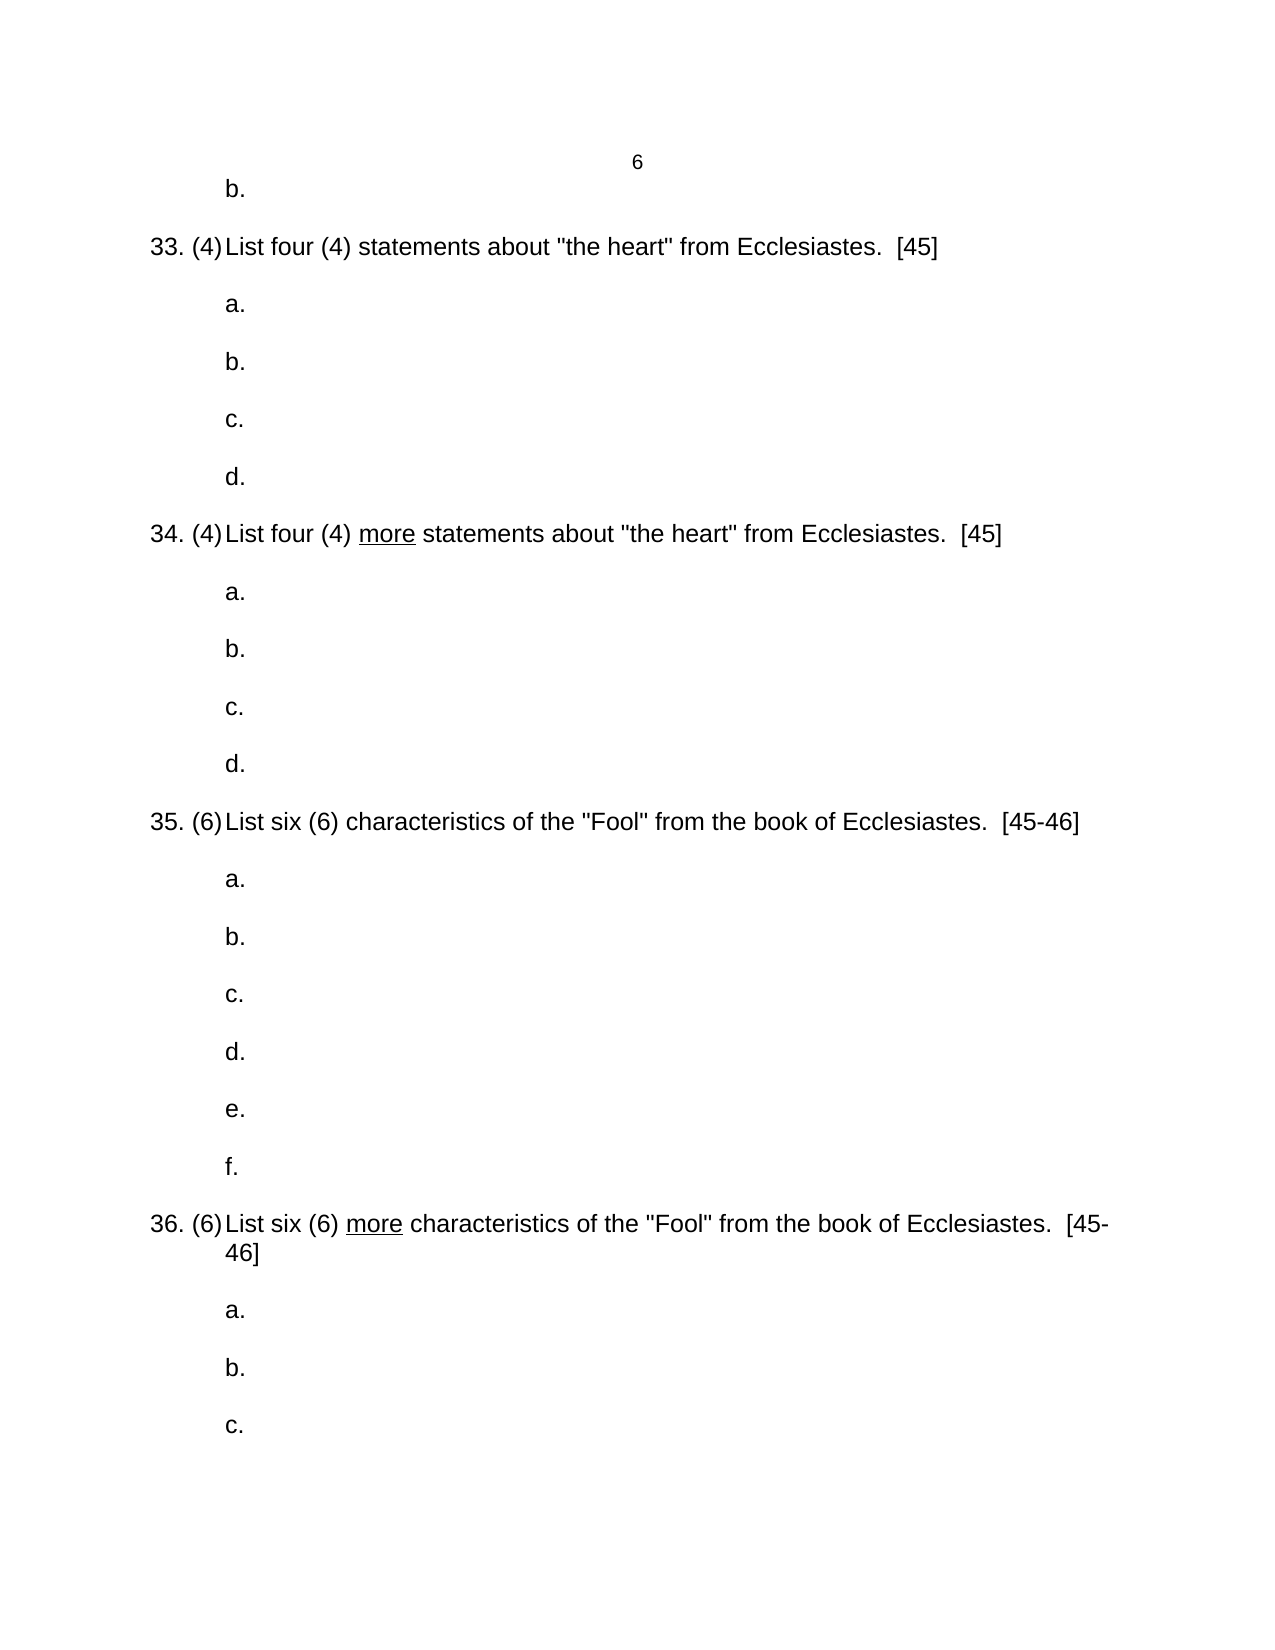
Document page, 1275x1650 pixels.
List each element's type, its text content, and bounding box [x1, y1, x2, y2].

text e. [150, 1094, 1125, 1123]
text c. [150, 404, 1125, 433]
text 36. (6) List six (6) more characteristics of the "Fool" from the book of Ecclesiastes. [45-46] [150, 1209, 1125, 1266]
text b. [150, 921, 1125, 950]
text d. [150, 1036, 1125, 1065]
text a. [150, 864, 1125, 893]
text a. [150, 576, 1125, 605]
text d. [150, 749, 1125, 778]
text b. [150, 346, 1125, 375]
text d. [150, 461, 1125, 490]
text b. [150, 634, 1125, 663]
text c. [150, 979, 1125, 1008]
text c. [150, 1410, 1125, 1439]
text a. [150, 1295, 1125, 1324]
text a. [150, 289, 1125, 318]
text 34. (4) List four (4) more statements about "the heart" from Ecclesiastes. [45] [150, 519, 1125, 548]
text c. [150, 691, 1125, 720]
text b. [150, 150, 1125, 203]
text 33. (4) List four (4) statements about "the heart" from Ecclesiastes. [45] [150, 231, 1125, 260]
text b. [150, 1353, 1125, 1381]
text f. [150, 1151, 1125, 1180]
text 35. (6) List six (6) characteristics of the "Fool" from the book of Ecclesiastes. [45-46] [150, 806, 1125, 835]
